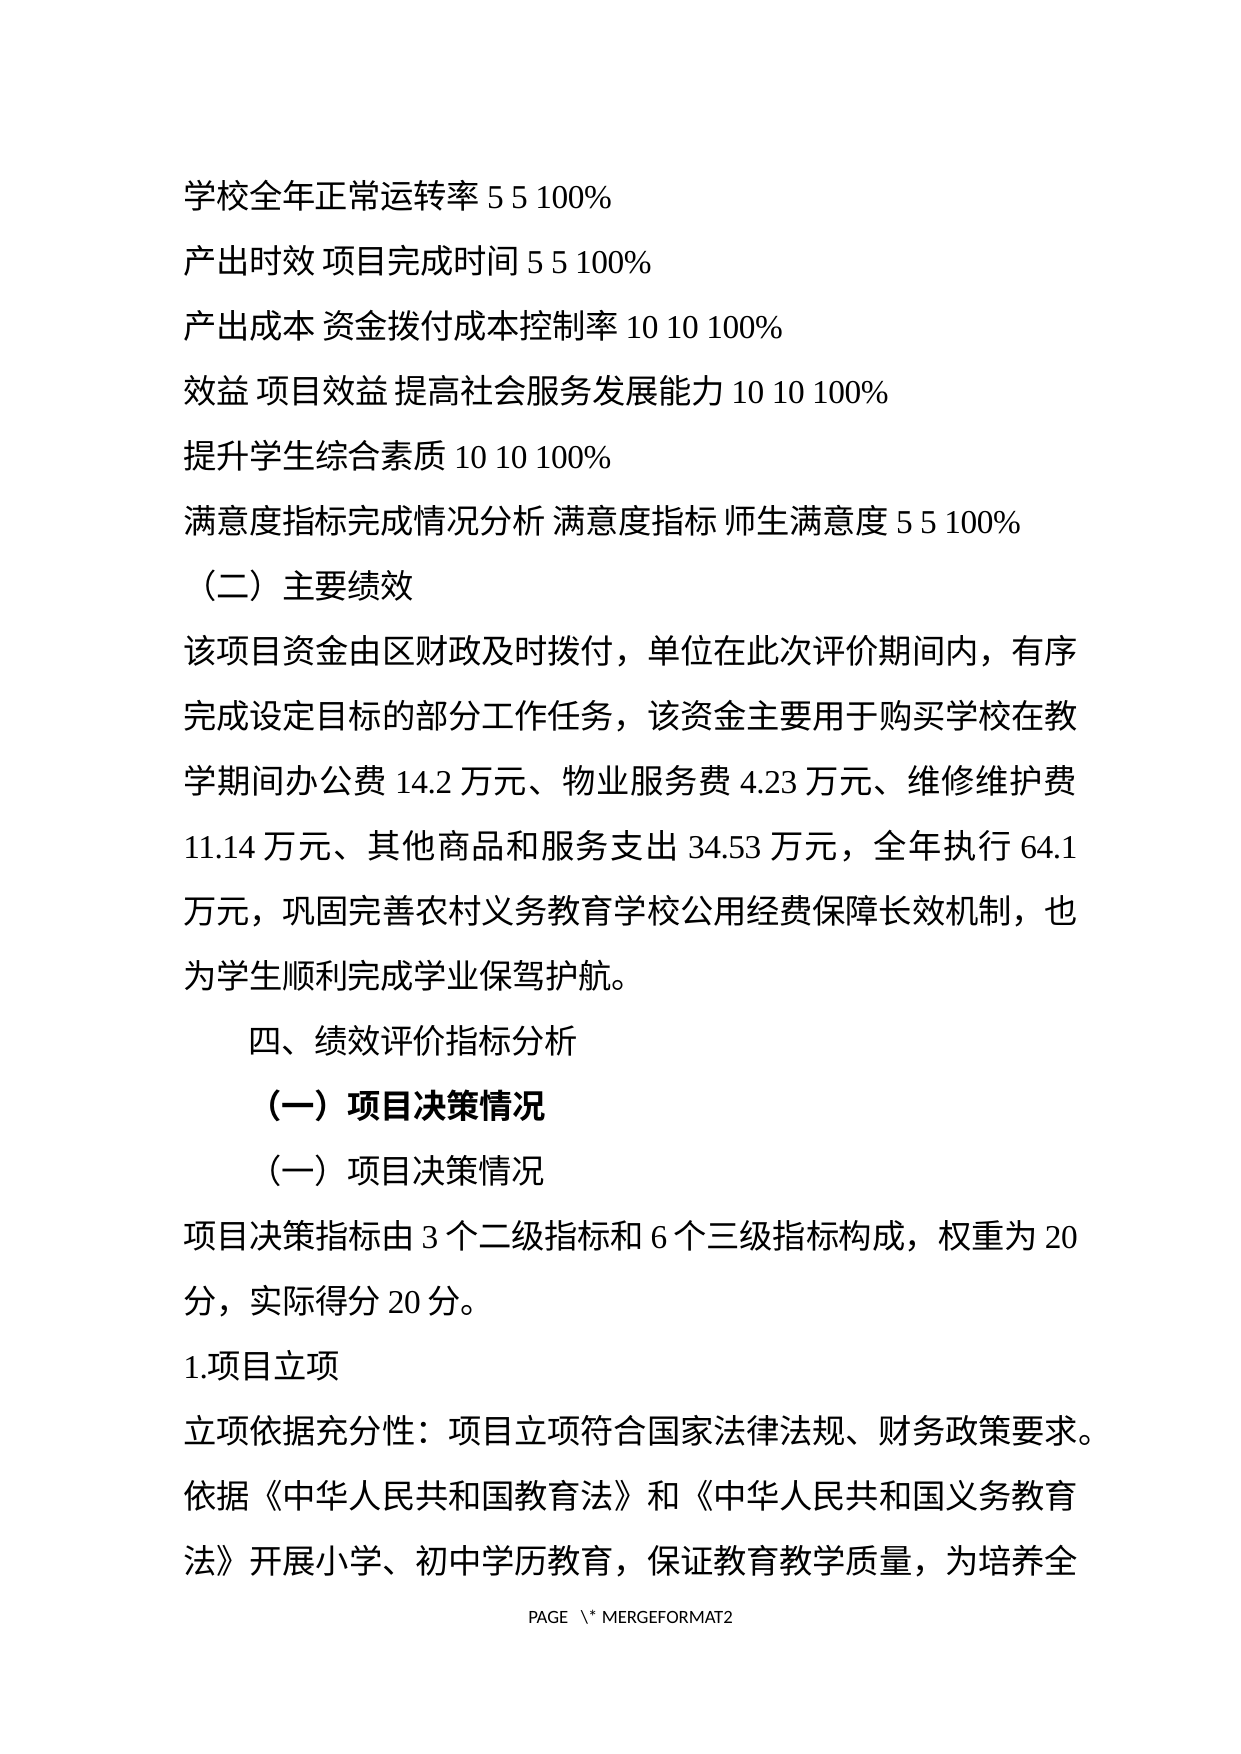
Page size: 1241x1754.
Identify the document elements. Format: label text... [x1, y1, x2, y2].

text （一）项目决策情况 [183, 1072, 1078, 1137]
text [183, 1137, 1078, 1592]
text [183, 162, 1078, 1007]
text 四、绩效评价指标分析 [183, 1007, 1078, 1072]
